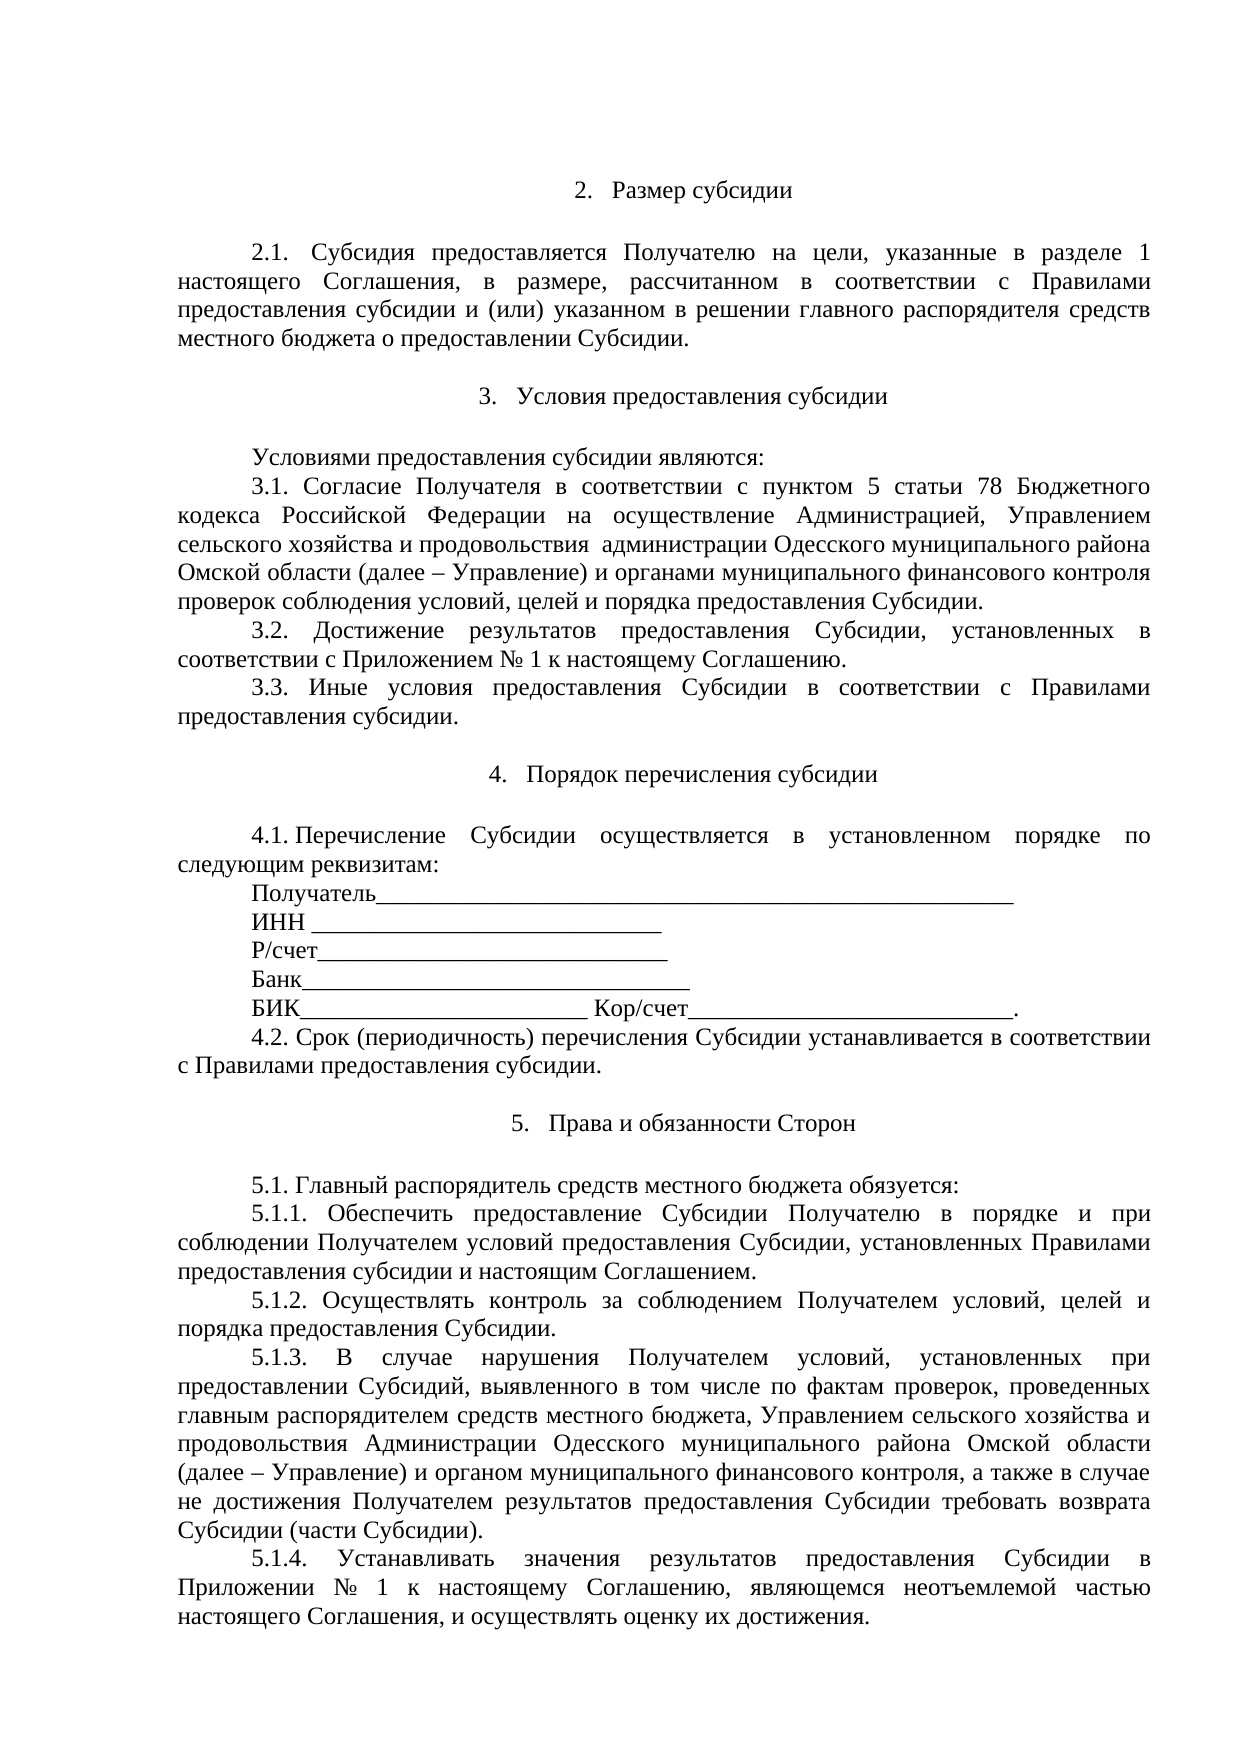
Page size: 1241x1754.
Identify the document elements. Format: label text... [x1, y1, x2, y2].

text Р/счет____________________________ [177, 936, 1152, 964]
text 5.1.3. В случае нарушения Получателем условий, установленных при предоставлении Субсидий, выявленного в том числе по фактам проверок, проведенных главным распорядителем средств местного бюджета, Управлением сельского хозяйства и продовольствия Администрации Одесского муниципального района Омской области (далее – Управление) и органом муниципального финансового контроля, а также в случае не достижения Получателем результатов предоставления Субсидии требовать возврата Субсидии (части Субсидии). [177, 1342, 1152, 1543]
text Получатель___________________________________________________ [177, 878, 1152, 907]
text 5.1.1. Обеспечить предоставление Субсидии Получателю в порядке и при соблюдении Получателем условий предоставления Субсидии, установленных Правилами предоставления субсидии и настоящим Соглашением. [177, 1198, 1152, 1285]
text 2.1. Субсидия предоставляется Получателю на цели, указанные в разделе 1 настоящего Соглашения, в размере, рассчитанном в соответствии с Правилами предоставления субсидии и (или) указанном в решении главного распорядителя средств местного бюджета о предоставлении Субсидии. [177, 237, 1152, 352]
list Размер субсидии [215, 175, 1152, 204]
text 3.1. Согласие Получателя в соответствии с пунктом 5 статьи 78 Бюджетного кодекса Российской Федерации на осуществление Администрацией, Управлением сельского хозяйства и продовольствия администрации Одесского муниципального района Омской области (далее – Управление) и органами муниципального финансового контроля проверок соблюдения условий, целей и порядка предоставления Субсидии. [177, 471, 1152, 615]
text БИК_______________________ Кор/счет__________________________. [177, 993, 1152, 1022]
text 3.2. Достижение результатов предоставления Субсидии, установленных в соответствии с Приложением № 1 к настоящему Соглашению. [177, 615, 1152, 672]
list Порядок перечисления субсидии [215, 759, 1152, 787]
text 4.2. Срок (периодичность) перечисления Субсидии устанавливается в соответствии с Правилами предоставления субсидии. [177, 1022, 1152, 1079]
text 4.1. Перечисление Субсидии осуществляется в установленном порядке по следующим реквизитам: [177, 821, 1152, 878]
text 5.1. Главный распорядитель средств местного бюджета обязуется: [177, 1170, 1152, 1198]
text Условиями предоставления субсидии являются: [177, 442, 1152, 471]
text ИНН ____________________________ [177, 907, 1152, 936]
list Права и обязанности Сторон [215, 1108, 1152, 1137]
text 5.1.4. Устанавливать значения результатов предоставления Субсидии в Приложении № 1 к настоящему Соглашению, являющемся неотъемлемой частью настоящего Соглашения, и осуществлять оценку их достижения. [177, 1543, 1152, 1630]
text 5.1.2. Осуществлять контроль за соблюдением Получателем условий, целей и порядка предоставления Субсидии. [177, 1285, 1152, 1342]
text 3.3. Иные условия предоставления Субсидии в соответствии с Правилами предоставления субсидии. [177, 672, 1152, 730]
text Банк_______________________________ [177, 964, 1152, 993]
list Условия предоставления субсидии [215, 381, 1152, 409]
